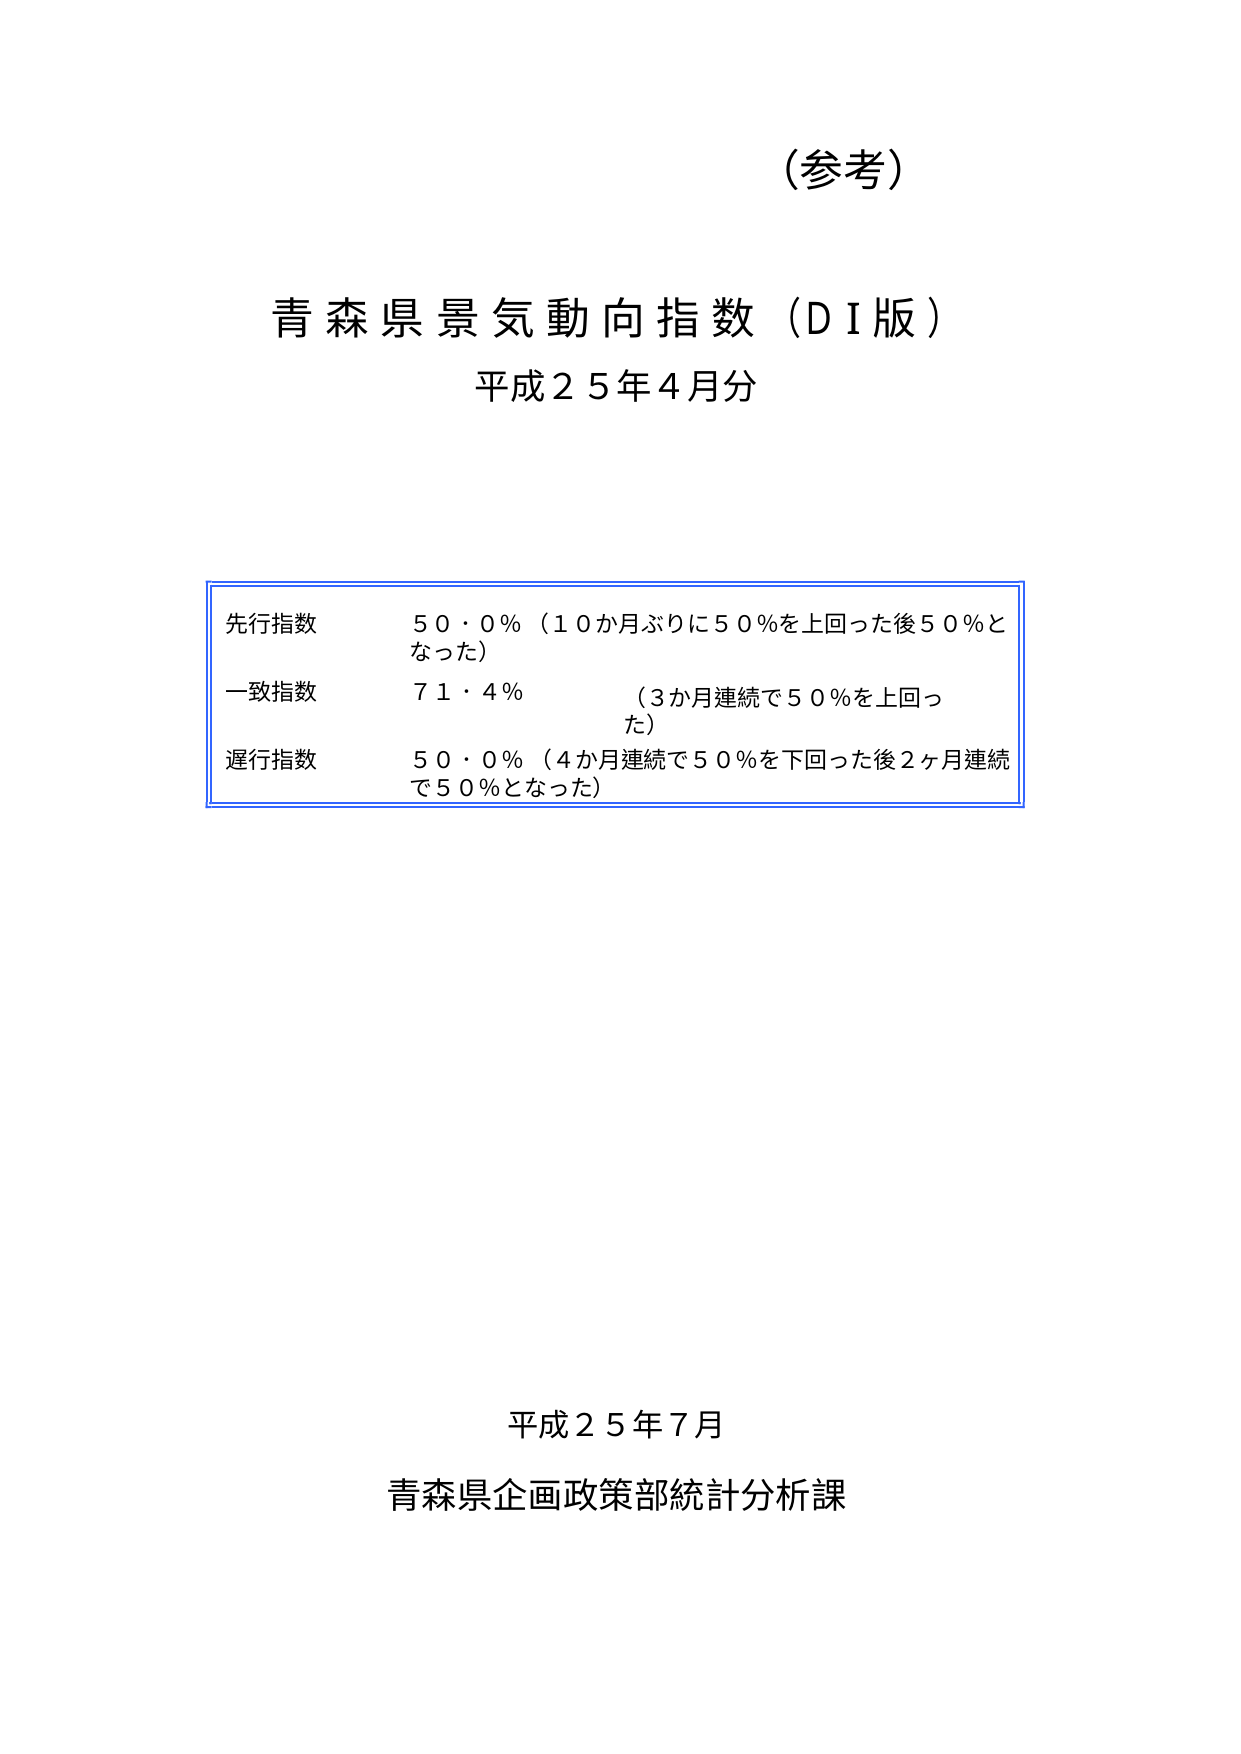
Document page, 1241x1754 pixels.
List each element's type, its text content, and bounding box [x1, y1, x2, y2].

text 平成２５年４月分 [123, 361, 1109, 409]
text 青 森 県 景 気 動 向 指 数 （Ｄ I 版 ） [123, 287, 1109, 347]
text 青森県企画政策部統計分析課 [123, 1471, 1109, 1519]
text 平成２５年７月 [123, 1403, 1109, 1445]
text （参考） [756, 139, 1159, 198]
